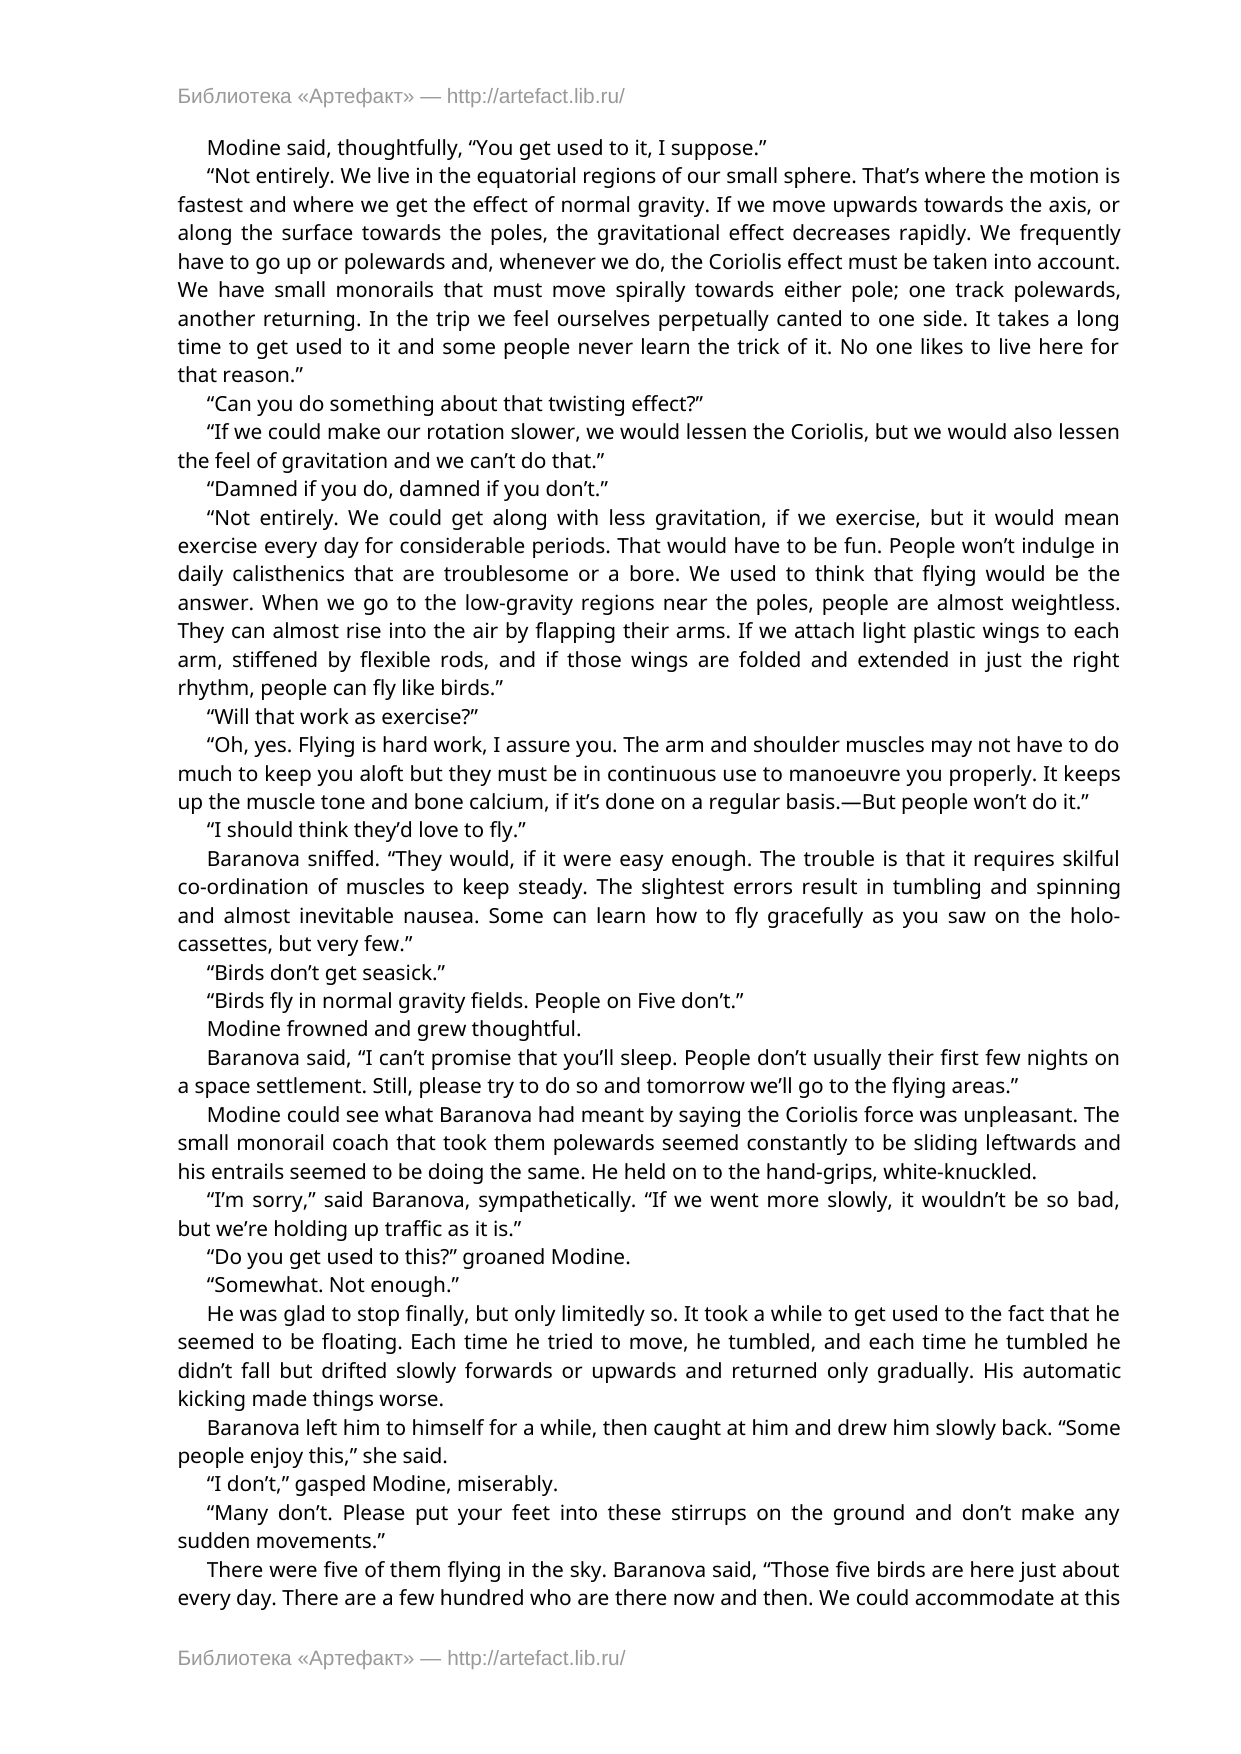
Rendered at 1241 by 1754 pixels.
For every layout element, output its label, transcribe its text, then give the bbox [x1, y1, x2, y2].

text Modine could see what Baranova had meant by saying the Coriolis force was unpleasant. The small monorail coach that took them polewards seemed constantly to be sliding leftwards and his entrails seemed to be doing the same. He held on to the hand-grips, white-knuckled. [177, 1100, 1122, 1185]
text Baranova sniffed. “They would, if it were easy enough. The trouble is that it requires skilful co-ordination of muscles to keep steady. The slightest errors result in tumbling and spinning and almost inevitable nausea. Some can learn how to fly gracefully as you saw on the holo-cassettes, but very few.” [177, 844, 1122, 958]
text “I’m sorry,” said Baranova, sympathetically. “If we went more slowly, it wouldn’t be so bad, but we’re holding up traffic as it is.” [177, 1185, 1122, 1242]
text He was glad to stop finally, but only limitedly so. It took a while to get used to the fact that he seemed to be floating. Each time he tried to move, he tumbled, and each time he tumbled he didn’t fall but drifted slowly forwards or upwards and returned only gradually. His automatic kicking made things worse. [177, 1299, 1122, 1413]
text “If we could make our rotation slower, we would lessen the Coriolis, but we would also lessen the feel of gravitation and we can’t do that.” [177, 417, 1122, 474]
text Baranova left him to himself for a while, then caught at him and drew him slowly back. “Some people enjoy this,” she said. [177, 1413, 1122, 1469]
text “Can you do something about that twisting effect?” [177, 389, 1122, 417]
text “Will that work as exercise?” [177, 702, 1122, 730]
text “Birds don’t get seasick.” [177, 958, 1122, 986]
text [177, 1555, 1122, 1612]
text “Many don’t. Please put your feet into these stirrups on the ground and don’t make any sudden movements.” [177, 1498, 1122, 1555]
text Modine said, thoughtfully, “You get used to it, I suppose.” [177, 133, 1122, 161]
text “Birds fly in normal gravity fields. People on Five don’t.” [177, 986, 1122, 1014]
text Modine frowned and grew thoughtful. [177, 1014, 1122, 1043]
text “Not entirely. We live in the equatorial regions of our small sphere. That’s where the motion is fastest and where we get the effect of normal gravity. If we move upwards towards the axis, or along the surface towards the poles, the gravitational effect decreases rapidly. We frequently have to go up or polewards and, whenever we do, the Coriolis effect must be taken into account. We have small monorails that must move spirally towards either pole; one track polewards, another returning. In the trip we feel ourselves perpetually canted to one side. It takes a long time to get used to it and some people never learn the trick of it. No one likes to live here for that reason.” [177, 161, 1122, 389]
text Baranova said, “I can’t promise that you’ll sleep. People don’t usually their first few nights on a space settlement. Still, please try to do so and tomorrow we’ll go to the flying areas.” [177, 1043, 1122, 1100]
text “Oh, yes. Flying is hard work, I assure you. The arm and shoulder muscles may not have to do much to keep you aloft but they must be in continuous use to manoeuvre you properly. It keeps up the muscle tone and bone calcium, if it’s done on a regular basis.—But people won’t do it.” [177, 730, 1122, 816]
text “I don’t,” gasped Modine, miserably. [177, 1469, 1122, 1498]
text “Damned if you do, damned if you don’t.” [177, 474, 1122, 503]
text “Do you get used to this?” groaned Modine. [177, 1242, 1122, 1271]
text “Not entirely. We could get along with less gravitation, if we exercise, but it would mean exercise every day for considerable periods. That would have to be fun. People won’t indulge in daily calisthenics that are troublesome or a bore. We used to think that flying would be the answer. When we go to the low-gravity regions near the poles, people are almost weightless. They can almost rise into the air by flapping their arms. If we attach light plastic wings to each arm, stiffened by flexible rods, and if those wings are folded and extended in just the right rhythm, people can fly like birds.” [177, 503, 1122, 702]
text “Somewhat. Not enough.” [177, 1271, 1122, 1299]
text “I should think they’d love to fly.” [177, 816, 1122, 844]
